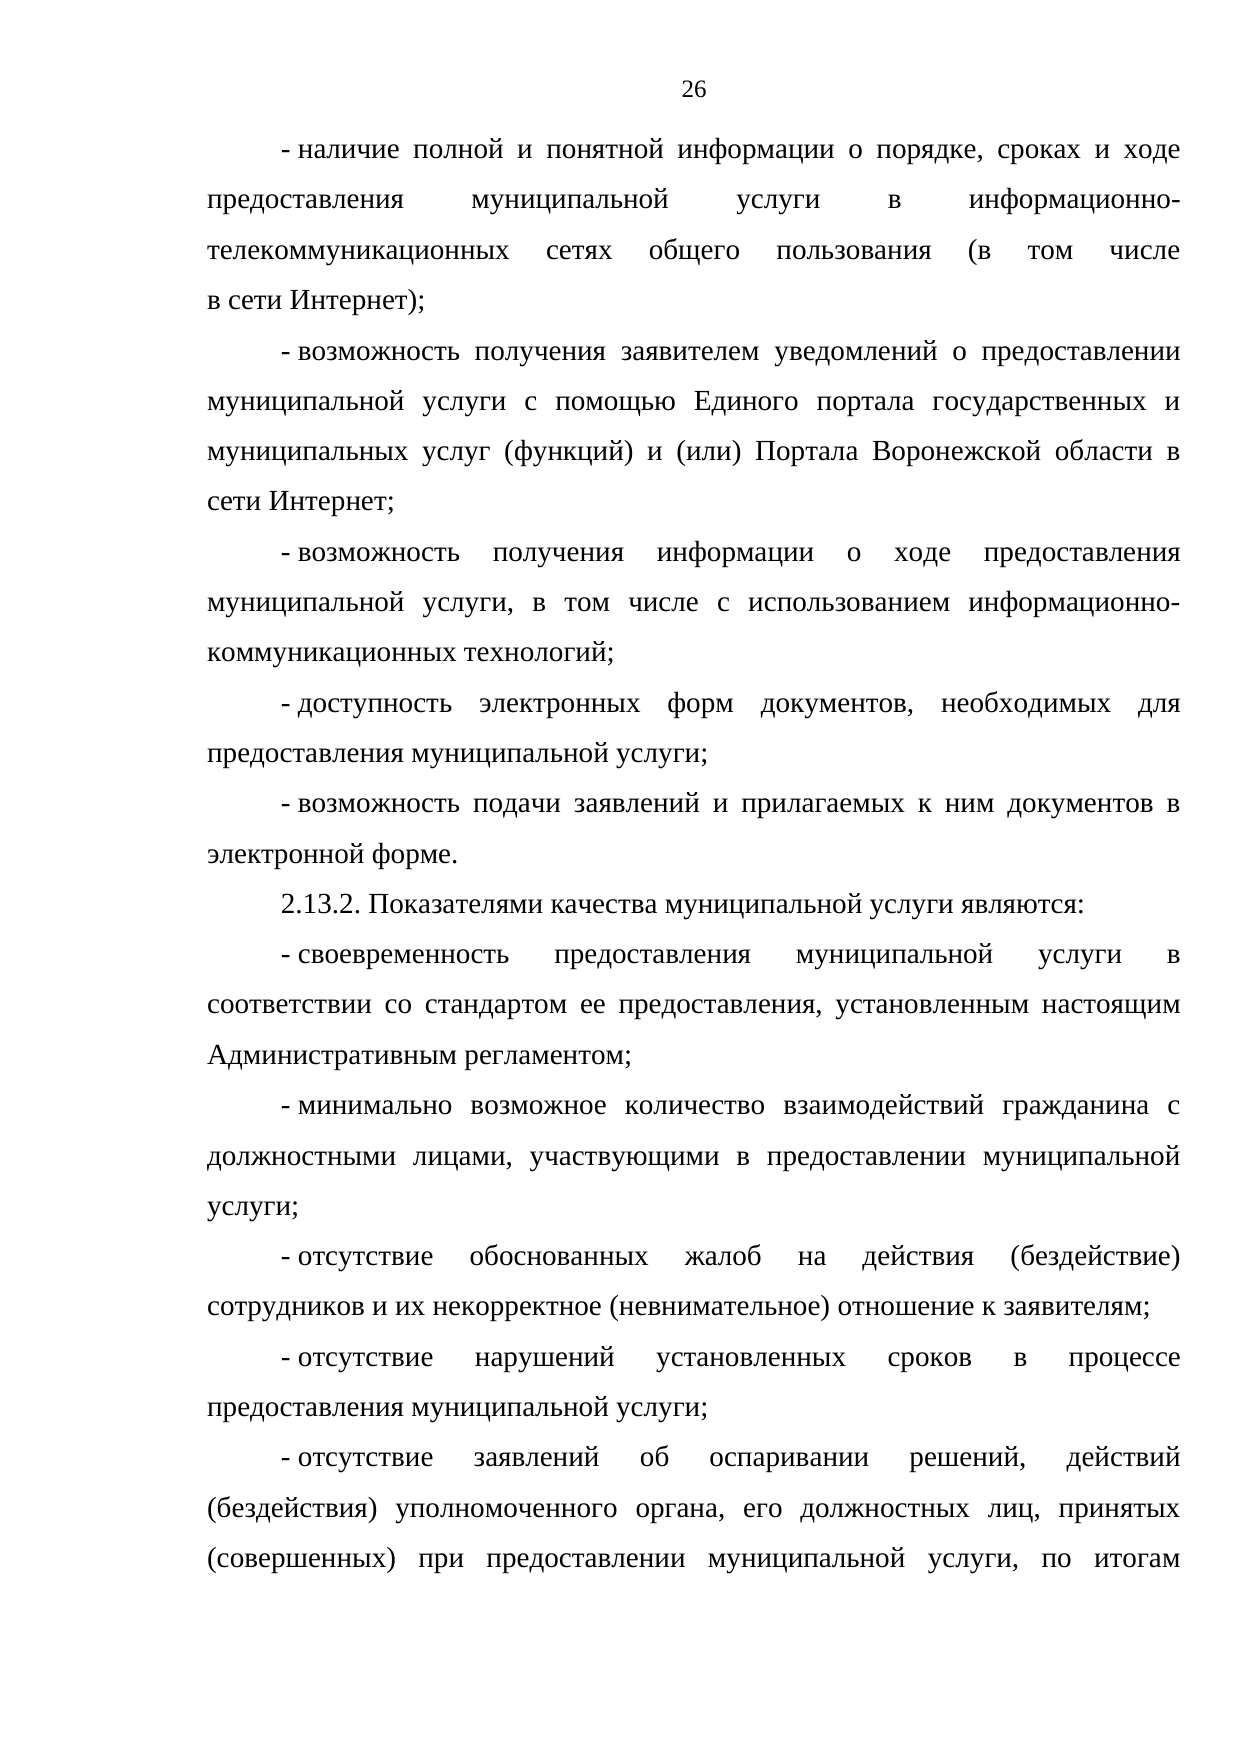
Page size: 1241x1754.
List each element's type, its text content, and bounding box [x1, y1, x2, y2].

text - минимально возможное количество взаимодействий гражданина с должностными лицами, участвующими в предоставлении муниципальной услуги; [207, 1087, 1181, 1221]
text - возможность получения заявителем уведомлений о предоставлении муниципальной услуги с помощью Единого портала государственных и муниципальных услуг (функций) и (или) Портала Воронежской области в сети Интернет; [207, 333, 1181, 517]
text - доступность электронных форм документов, необходимых для предоставления муниципальной услуги; [207, 685, 1181, 769]
text - своевременность предоставления муниципальной услуги в соответствии со стандартом ее предоставления, установленным настоящим Административным регламентом; [207, 936, 1181, 1071]
text - возможность получения информации о ходе предоставления муниципальной услуги, в том числе с использованием информационно-коммуникационных технологий; [207, 534, 1181, 668]
text - возможность подачи заявлений и прилагаемых к ним документов в электронной форме. [207, 785, 1181, 869]
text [207, 1439, 1181, 1574]
text - отсутствие нарушений установленных сроков в процессе предоставления муниципальной услуги; [207, 1339, 1181, 1423]
text - наличие полной и понятной информации о порядке, сроках и ходе предоставления муниципальной услуги в информационно-телекоммуникационных сетях общего пользования (в том числе в сети Интернет); [207, 131, 1181, 316]
text - отсутствие обоснованных жалоб на действия (бездействие) сотрудников и их некорректное (невнимательное) отношение к заявителям; [207, 1238, 1181, 1322]
text 2.13.2. Показателями качества муниципальной услуги являются: [207, 886, 1181, 919]
